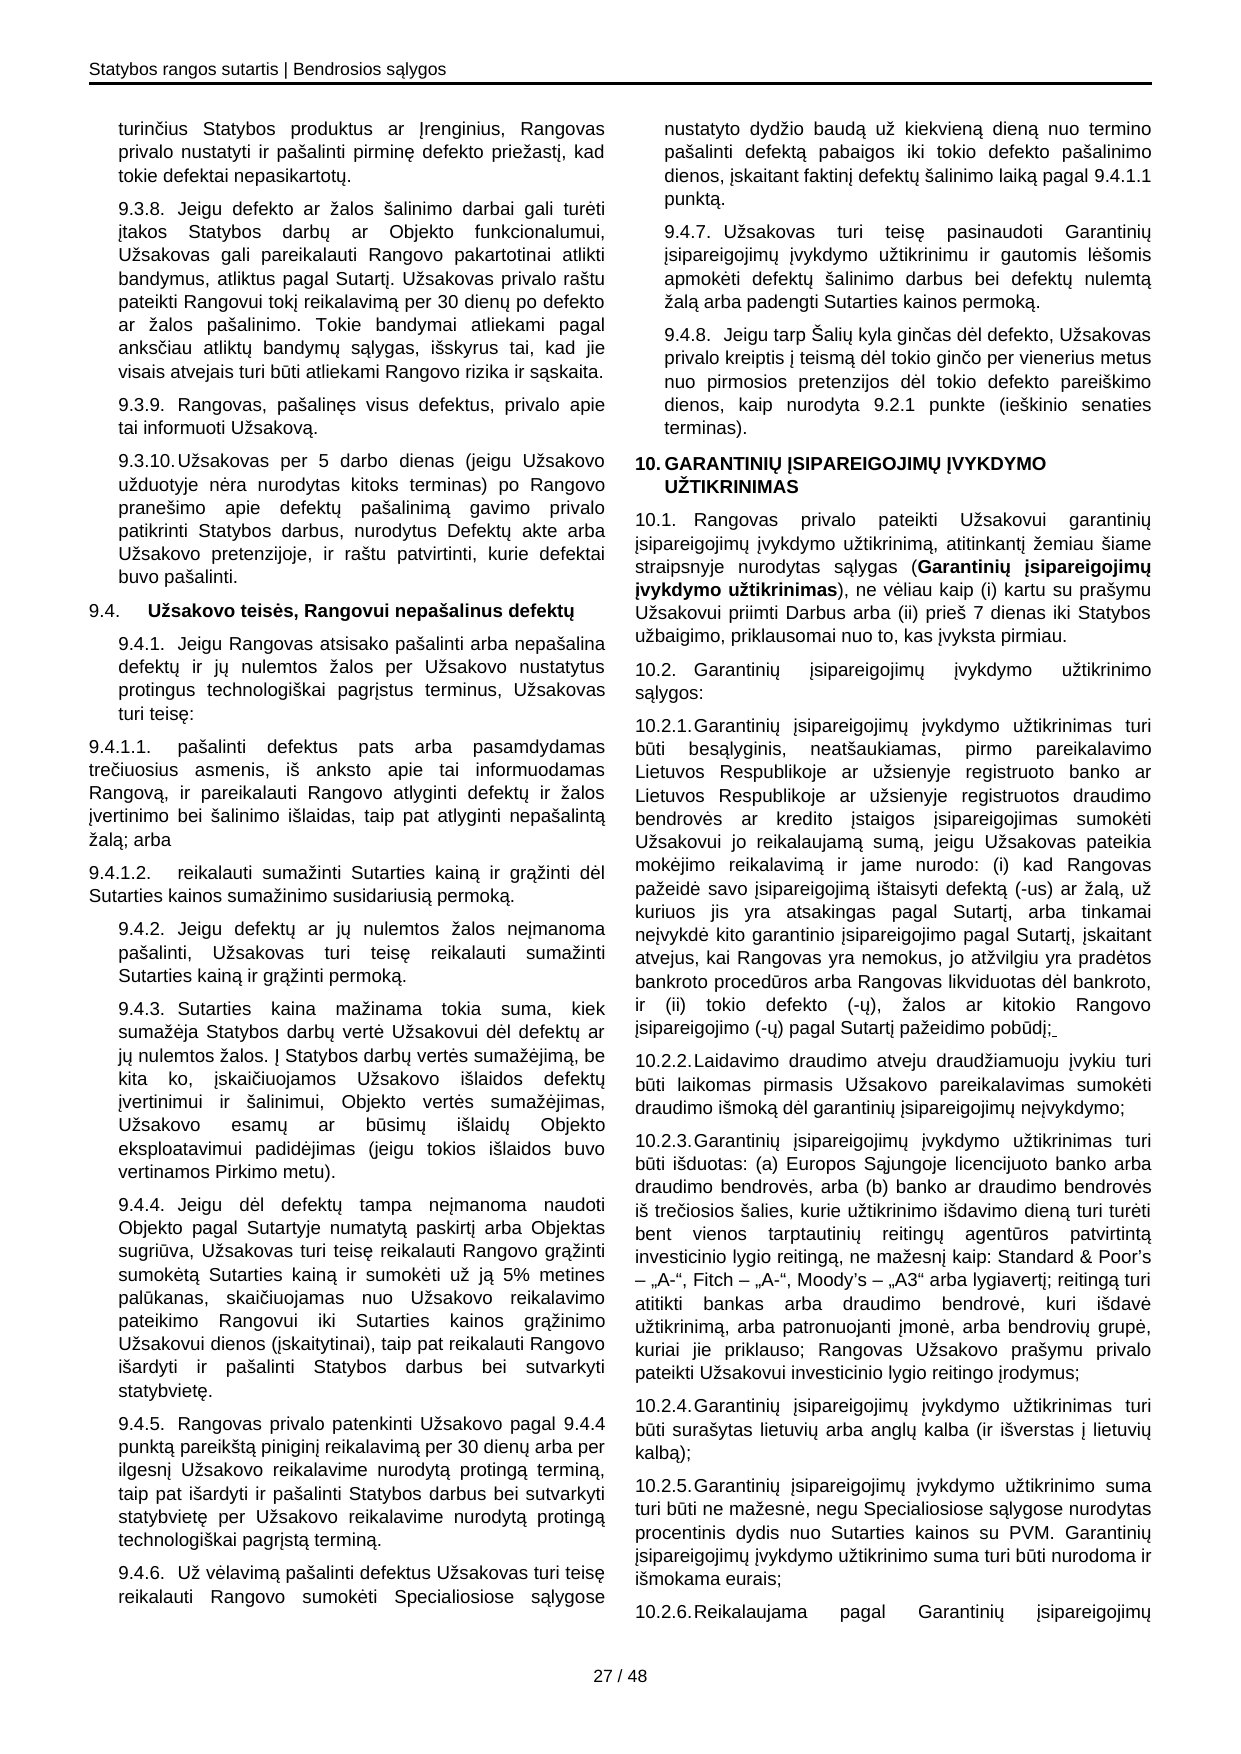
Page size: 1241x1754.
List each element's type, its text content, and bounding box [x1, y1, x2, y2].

list Jeigu defektų ar jų nulemtos žalos neįmanoma pašalinti, Užsakovas turi teisę reikalauti sumažinti Sutarties kainą ir grąžinti permoką. [118, 918, 605, 986]
list Užsakovas turi teisę pasinaudoti Garantinių įsipareigojimų įvykdymo užtikrinimu ir gautomis lėšomis apmokėti defektų šalinimo darbus bei defektų nulemtą žalą arba padengti Sutarties kainos permoką. [664, 221, 1152, 312]
list Už vėlavimą pašalinti defektus Užsakovas turi teisę reikalauti Rangovo sumokėti Specialiosiose sąlygose nustatyto dydžio baudą už kiekvieną dieną nuo termino pašalinti defektą pabaigos iki tokio defekto pašalinimo dienos, įskaitant faktinį defektų šalinimo laiką pagal 9.4.1.1 punktą. [118, 1562, 605, 1607]
list reikalauti sumažinti Sutarties kainą ir grąžinti dėl Sutarties kainos sumažinimo susidariusią permoką. [89, 862, 605, 907]
list Jeigu Rangovas atsisako pašalinti arba nepašalina defektų ir jų nulemtos žalos per Užsakovo nustatytus protingus technologiškai pagrįstus terminus, Užsakovas turi teisę: [118, 633, 605, 724]
subtitle Garantinių įsipareigojimų įvykdymo užtikrinimas [635, 453, 1152, 497]
list pašalinti defektus pats arba pasamdydamas trečiuosius asmenis, iš anksto apie tai informuodamas Rangovą, ir pareikalauti Rangovo atlyginti defektų ir žalos įvertinimo bei šalinimo išlaidas, taip pat atlyginti nepašalintą žalą; arba [89, 736, 605, 850]
subtitle Garantinių įsipareigojimų įvykdymo užtikrinimo suma turi būti ne mažesnė, negu Specialiosiose sąlygose nurodytas procentinis dydis nuo Sutarties kainos su PVM. Garantinių įsipareigojimų įvykdymo užtikrinimo suma turi būti nurodoma ir išmokama eurais; [635, 1475, 1152, 1589]
list Sutarties kaina mažinama tokia suma, kiek sumažėja Statybos darbų vertė Užsakovui dėl defektų ar jų nulemtos žalos. Į Statybos darbų vertės sumažėjimą, be kita ko, įskaičiuojamos Užsakovo išlaidos defektų įvertinimui ir šalinimui, Objekto vertės sumažėjimas, Užsakovo esamų ar būsimų išlaidų Objekto eksploatavimui padidėjimas (jeigu tokios išlaidos buvo vertinamos Pirkimo metu). [118, 998, 605, 1182]
list Jeigu defekto ar žalos šalinimo darbai gali turėti įtakos Statybos darbų ar Objekto funkcionalumui, Užsakovas gali pareikalauti Rangovo pakartotinai atlikti bandymus, atliktus pagal Sutartį. Užsakovas privalo raštu pateikti Rangovui tokį reikalavimą per 30 dienų po defekto ar žalos pašalinimo. Tokie bandymai atliekami pagal anksčiau atliktų bandymų sąlygas, išskyrus tai, kad jie visais atvejais turi būti atliekami Rangovo rizika ir sąskaita. [118, 198, 605, 382]
list Rangovas privalo pateikti Užsakovui garantinių įsipareigojimų įvykdymo užtikrinimą, atitinkantį žemiau šiame straipsnyje nurodytas sąlygas (Garantinių įsipareigojimų įvykdymo užtikrinimas), ne vėliau kaip (i) kartu su prašymu Užsakovui priimti Darbus arba (ii) prieš 7 dienas iki Statybos užbaigimo, priklausomai nuo to, kas įvyksta pirmiau. [635, 509, 1152, 647]
subtitle Garantinių įsipareigojimų įvykdymo užtikrinimas turi būti surašytas lietuvių arba anglų kalba (ir išverstas į lietuvių kalbą); [635, 1395, 1152, 1463]
subtitle Garantinių įsipareigojimų įvykdymo užtikrinimas turi būti išduotas: (a) Europos Sąjungoje licencijuoto banko arba draudimo bendrovės, arba (b) banko ar draudimo bendrovės iš trečiosios šalies, kurie užtikrinimo išdavimo dieną turi turėti bent vienos tarptautinių reitingų agentūros patvirtintą investicinio lygio reitingą, ne mažesnį kaip: Standard & Poor’s – „A-“, Fitch – „A-“, Moody’s – „A3“ arba lygiavertį; reitingą turi atitikti bankas arba draudimo bendrovė, kuri išdavė užtikrinimą, arba patronuojanti įmonė, arba bendrovių grupė, kuriai jie priklauso; Rangovas Užsakovo prašymu privalo pateikti Užsakovui investicinio lygio reitingo įrodymus; [635, 1130, 1152, 1384]
list Už vėlavimą pašalinti defektus Užsakovas turi teisę reikalauti Rangovo sumokėti Specialiosiose sąlygose nustatyto dydžio baudą už kiekvieną dieną nuo termino pašalinti defektą pabaigos iki tokio defekto pašalinimo dienos, įskaitant faktinį defektų šalinimo laiką pagal 9.4.1.1 punktą. [664, 118, 1152, 209]
list Rangovas privalo patenkinti Užsakovo pagal 9.4.4 punktą pareikštą piniginį reikalavimą per 30 dienų arba per ilgesnį Užsakovo reikalavime nurodytą protingą terminą, taip pat išardyti ir pašalinti Statybos darbus bei sutvarkyti statybvietę per Užsakovo reikalavime nurodytą protingą technologiškai pagrįstą terminą. [118, 1413, 605, 1551]
list Rangovas, pašalinęs visus defektus, privalo apie tai informuoti Užsakovą. [118, 394, 605, 438]
subtitle Laidavimo draudimo atveju draudžiamuoju įvykiu turi būti laikomas pirmasis Užsakovo pareikalavimas sumokėti draudimo išmoką dėl garantinių įsipareigojimų neįvykdymo; [635, 1050, 1152, 1118]
list Užsakovas per 5 darbo dienas (jeigu Užsakovo užduotyje nėra nurodytas kitoks terminas) po Rangovo pranešimo apie defektų pašalinimą gavimo privalo patikrinti Statybos darbus, nurodytus Defektų akte arba Užsakovo pretenzijoje, ir raštu patvirtinti, kurie defektai buvo pašalinti. [118, 450, 605, 588]
list Jeigu tarp Šalių kyla ginčas dėl defekto, Užsakovas privalo kreiptis į teismą dėl tokio ginčo per vienerius metus nuo pirmosios pretenzijos dėl tokio defekto pareiškimo dienos, kaip nurodyta 9.2.1 punkte (ieškinio senaties terminas). [664, 324, 1152, 438]
list Garantinių įsipareigojimų įvykdymo užtikrinimo sąlygos: [635, 658, 1152, 703]
subtitle Garantinių įsipareigojimų įvykdymo užtikrinimas turi būti besąlyginis, neatšaukiamas, pirmo pareikalavimo Lietuvos Respublikoje ar užsienyje registruoto banko ar Lietuvos Respublikoje ar užsienyje registruotos draudimo bendrovės ar kredito įstaigos įsipareigojimas sumokėti Užsakovui jo reikalaujamą sumą, jeigu Užsakovas pateikia mokėjimo reikalavimą ir jame nurodo: (i) kad Rangovas pažeidė savo įsipareigojimą ištaisyti defektą (-us) ar žalą, už kuriuos jis yra atsakingas pagal Sutartį, arba tinkamai neįvykdė kito garantinio įsipareigojimo pagal Sutartį, įskaitant atvejus, kai Rangovas yra nemokus, jo atžvilgiu yra pradėtos bankroto procedūros arba Rangovas likviduotas dėl bankroto, ir (ii) tokio defekto (-ų), žalos ar kitokio Rangovo įsipareigojimo (-ų) pagal Sutartį pažeidimo pobūdį; [635, 715, 1152, 1038]
list Jeigu dėl defektų tampa neįmanoma naudoti Objekto pagal Sutartyje numatytą paskirtį arba Objektas sugriūva, Užsakovas turi teisę reikalauti Rangovo grąžinti sumokėtą Sutarties kainą ir sumokėti už ją 5% metines palūkanas, skaičiuojamas nuo Užsakovo reikalavimo pateikimo Rangovui iki Sutarties kainos grąžinimo Užsakovui dienos (įskaitytinai), taip pat reikalauti Rangovo išardyti ir pašalinti Statybos darbus bei sutvarkyti statybvietę. [118, 1194, 605, 1401]
subtitle Užsakovo teisės, Rangovui nepašalinus defektų [89, 599, 605, 621]
